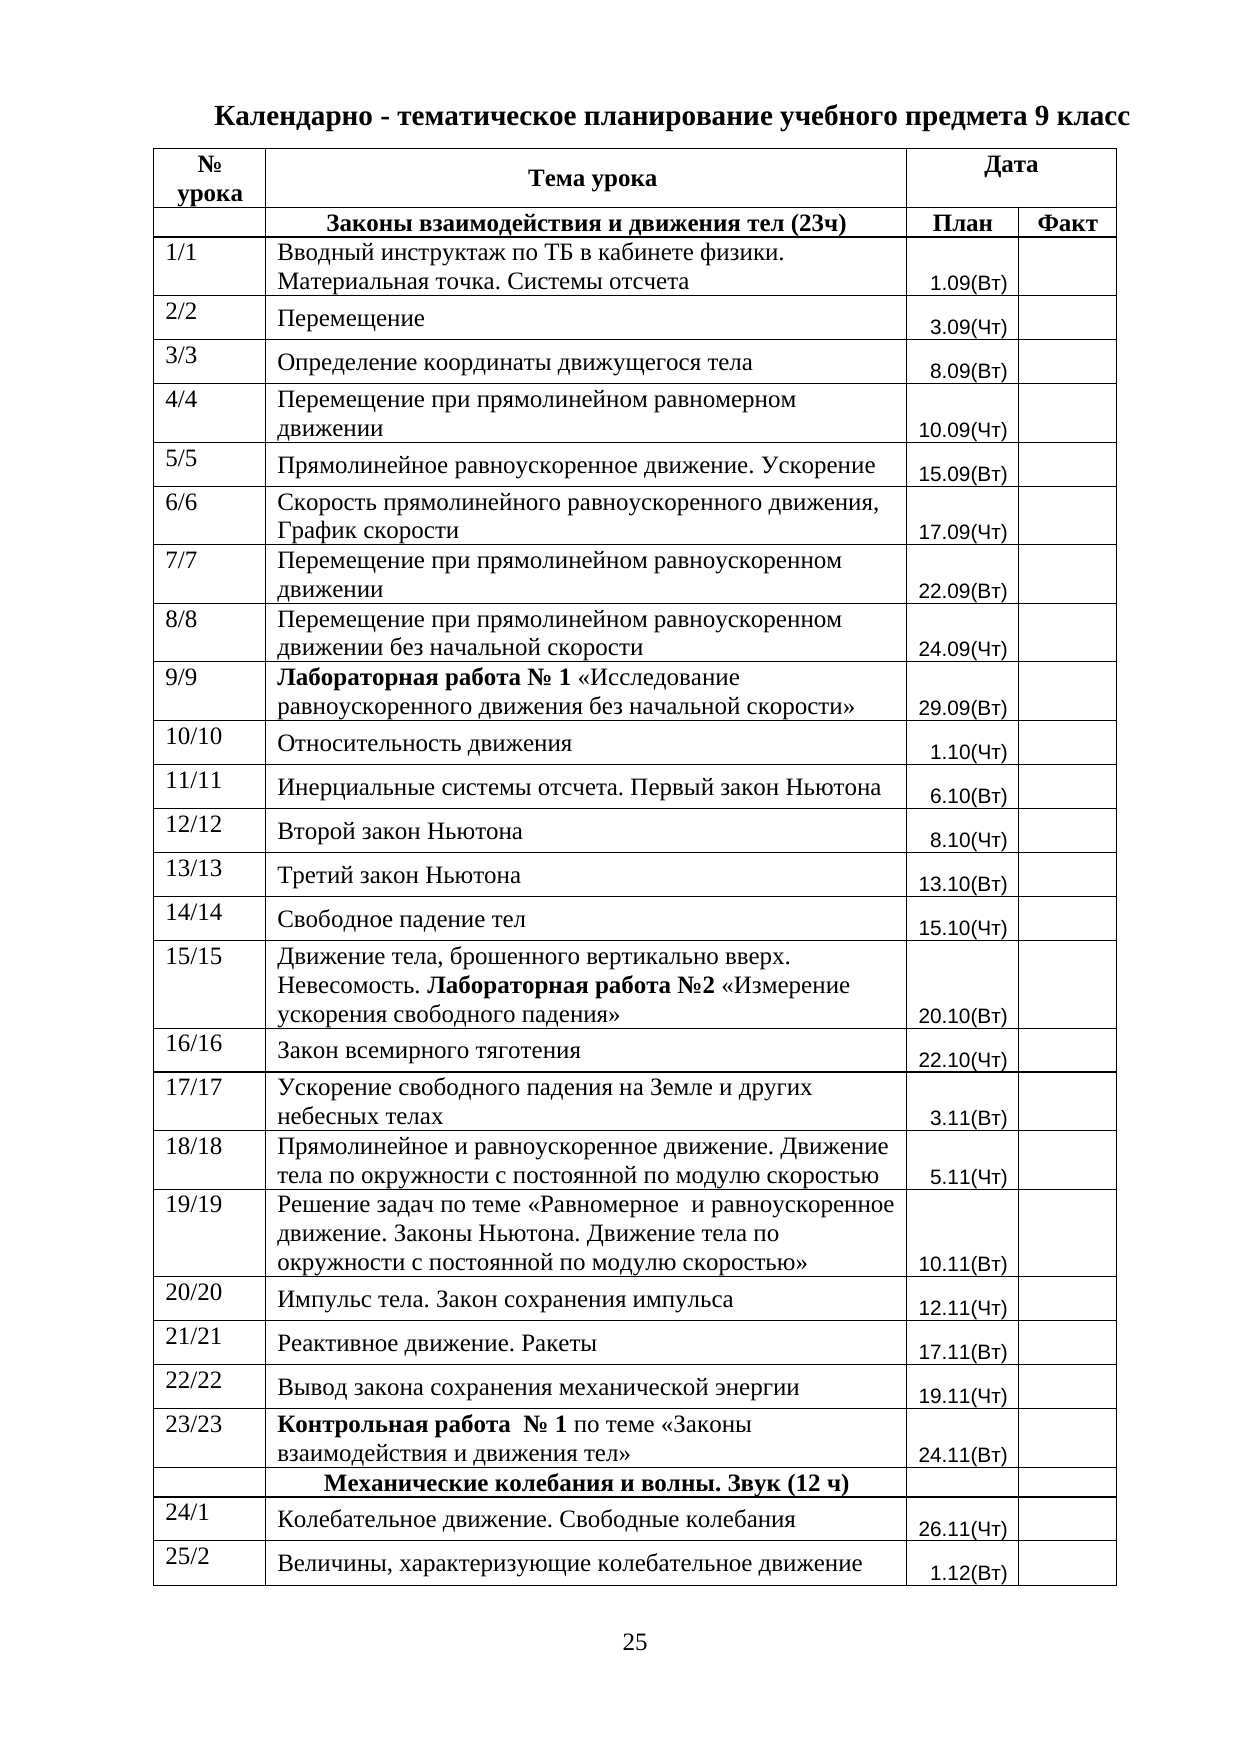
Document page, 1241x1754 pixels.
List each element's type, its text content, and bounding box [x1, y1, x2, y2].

table_cell [1019, 1321, 1116, 1364]
table_cell 10/10 [154, 721, 265, 764]
table_cell [1019, 443, 1116, 486]
table_cell 20.10(Вт) [907, 941, 1018, 1027]
table_cell Ускорение свободного падения на Земле и других небесных телах [266, 1073, 906, 1130]
table_cell [1019, 662, 1116, 720]
table_cell 13/13 [154, 853, 265, 896]
table_cell 22.10(Чт) [907, 1029, 1018, 1071]
table_cell 24.09(Чт) [907, 604, 1018, 661]
table_cell 24.11(Вт) [907, 1409, 1018, 1467]
table_cell [1019, 340, 1116, 383]
table_cell 9/9 [154, 662, 265, 720]
table_cell [1019, 897, 1116, 940]
table_cell [1019, 765, 1116, 808]
table_cell Величины, характеризующие колебательное движение [266, 1541, 906, 1584]
table_cell [1019, 941, 1116, 1027]
table_cell 26.11(Чт) [907, 1498, 1018, 1540]
table_cell [1019, 384, 1116, 442]
table_cell [1019, 1029, 1116, 1071]
table_cell 1.09(Вт) [907, 238, 1018, 295]
table_cell [1019, 1190, 1116, 1276]
table_cell 19/19 [154, 1190, 265, 1276]
table_cell 25/2 [154, 1541, 265, 1584]
table_cell 10.11(Вт) [907, 1190, 1018, 1276]
table_cell [1019, 238, 1116, 295]
table_cell 15.10(Чт) [907, 897, 1018, 940]
table_cell 22/22 [154, 1365, 265, 1408]
table_cell Контрольная работа № 1 по теме «Законы взаимодействия и движения тел» [266, 1409, 906, 1467]
table_cell 6/6 [154, 487, 265, 544]
table_cell [154, 208, 265, 236]
table_cell 29.09(Вт) [907, 662, 1018, 720]
table_cell Относительность движения [266, 721, 906, 764]
table_header № урока [154, 149, 265, 207]
table_cell Закон всемирного тяготения [266, 1029, 906, 1071]
table_cell 1.10(Чт) [907, 721, 1018, 764]
table_cell 13.10(Вт) [907, 853, 1018, 896]
table_cell 15/15 [154, 941, 265, 1027]
table_cell Механические колебания и волны. Звук (12 ч) [266, 1468, 906, 1496]
table_cell 14/14 [154, 897, 265, 940]
table_cell Перемещение при прямолинейном равноускоренном движении без начальной скорости [266, 604, 906, 661]
table_cell 12.11(Чт) [907, 1277, 1018, 1320]
table_cell [1019, 1073, 1116, 1130]
table_cell 5.11(Чт) [907, 1131, 1018, 1188]
table_cell 15.09(Вт) [907, 443, 1018, 486]
table_cell [907, 1468, 1018, 1496]
table_cell Лабораторная работа № 1 «Исследование равноускоренного движения без начальной скорости» [266, 662, 906, 720]
table_cell Свободное падение тел [266, 897, 906, 940]
table_cell 17.11(Вт) [907, 1321, 1018, 1364]
table_cell [1019, 809, 1116, 852]
table_cell 21/21 [154, 1321, 265, 1364]
table_cell 23/23 [154, 1409, 265, 1467]
table_cell 3.09(Чт) [907, 296, 1018, 339]
table_cell 8/8 [154, 604, 265, 661]
table_cell 24/1 [154, 1498, 265, 1540]
table_cell [1019, 1131, 1116, 1188]
table_cell Реактивное движение. Ракеты [266, 1321, 906, 1364]
table_cell 3/3 [154, 340, 265, 383]
table_cell Факт [1019, 208, 1116, 236]
table_cell 18/18 [154, 1131, 265, 1188]
table_cell Прямолинейное равноускоренное движение. Ускорение [266, 443, 906, 486]
table_cell [1019, 604, 1116, 661]
table_cell [1019, 487, 1116, 544]
table_cell 22.09(Вт) [907, 545, 1018, 603]
table_cell [154, 1468, 265, 1496]
table_cell 1/1 [154, 238, 265, 295]
table_cell [1019, 1277, 1116, 1320]
table_cell 5/5 [154, 443, 265, 486]
table_cell 7/7 [154, 545, 265, 603]
table_cell Импульс тела. Закон сохранения импульса [266, 1277, 906, 1320]
table_cell 3.11(Вт) [907, 1073, 1018, 1130]
table_cell 8.09(Вт) [907, 340, 1018, 383]
table_cell 19.11(Чт) [907, 1365, 1018, 1408]
table_cell 17/17 [154, 1073, 265, 1130]
table_header Тема урока [266, 149, 906, 207]
table_cell 16/16 [154, 1029, 265, 1071]
table_cell Прямолинейное и равноускоренное движение. Движение тела по окружности с постоянной по модулю скоростью [266, 1131, 906, 1188]
table_cell Перемещение [266, 296, 906, 339]
table_cell [1019, 1541, 1116, 1584]
table_cell 2/2 [154, 296, 265, 339]
table_cell Решение задач по теме «Равномерное и равноускоренное движение. Законы Ньютона. Движение тела по окружности с постоянной по модулю скоростью» [266, 1190, 906, 1276]
table_cell 17.09(Чт) [907, 487, 1018, 544]
table_cell [1019, 1409, 1116, 1467]
table_cell Перемещение при прямолинейном равномерном движении [266, 384, 906, 442]
table_cell [1019, 721, 1116, 764]
table_cell [1019, 1498, 1116, 1540]
table_cell 11/11 [154, 765, 265, 808]
table_cell Колебательное движение. Свободные колебания [266, 1498, 906, 1540]
table_cell [1019, 545, 1116, 603]
table_cell Перемещение при прямолинейном равноускоренном движении [266, 545, 906, 603]
table_cell Вводный инструктаж по ТБ в кабинете физики. Материальная точка. Системы отсчета [266, 238, 906, 295]
table_cell 10.09(Чт) [907, 384, 1018, 442]
table_cell 4/4 [154, 384, 265, 442]
table_cell Определение координаты движущегося тела [266, 340, 906, 383]
table_cell 6.10(Вт) [907, 765, 1018, 808]
table_cell Третий закон Ньютона [266, 853, 906, 896]
table_cell Скорость прямолинейного равноускоренного движения, График скорости [266, 487, 906, 544]
table_cell Второй закон Ньютона [266, 809, 906, 852]
table_header Дата [907, 149, 1116, 207]
list Календарно - тематическое планирование учебного предмета 9 класс [193, 98, 1152, 131]
table_cell 1.12(Вт) [907, 1541, 1018, 1584]
table_cell Вывод закона сохранения механической энергии [266, 1365, 906, 1408]
table_cell [1019, 853, 1116, 896]
table_cell [1019, 1365, 1116, 1408]
table_cell Движение тела, брошенного вертикально вверх. Невесомость. Лабораторная работа №2 «Измерение ускорения свободного падения» [266, 941, 906, 1027]
table_cell 8.10(Чт) [907, 809, 1018, 852]
table_cell План [907, 208, 1018, 236]
table_cell Инерциальные системы отсчета. Первый закон Ньютона [266, 765, 906, 808]
table_cell 20/20 [154, 1277, 265, 1320]
table_cell 12/12 [154, 809, 265, 852]
table_cell [1019, 296, 1116, 339]
table_cell [1019, 1468, 1116, 1496]
table_cell Законы взаимодействия и движения тел (23ч) [266, 208, 906, 236]
